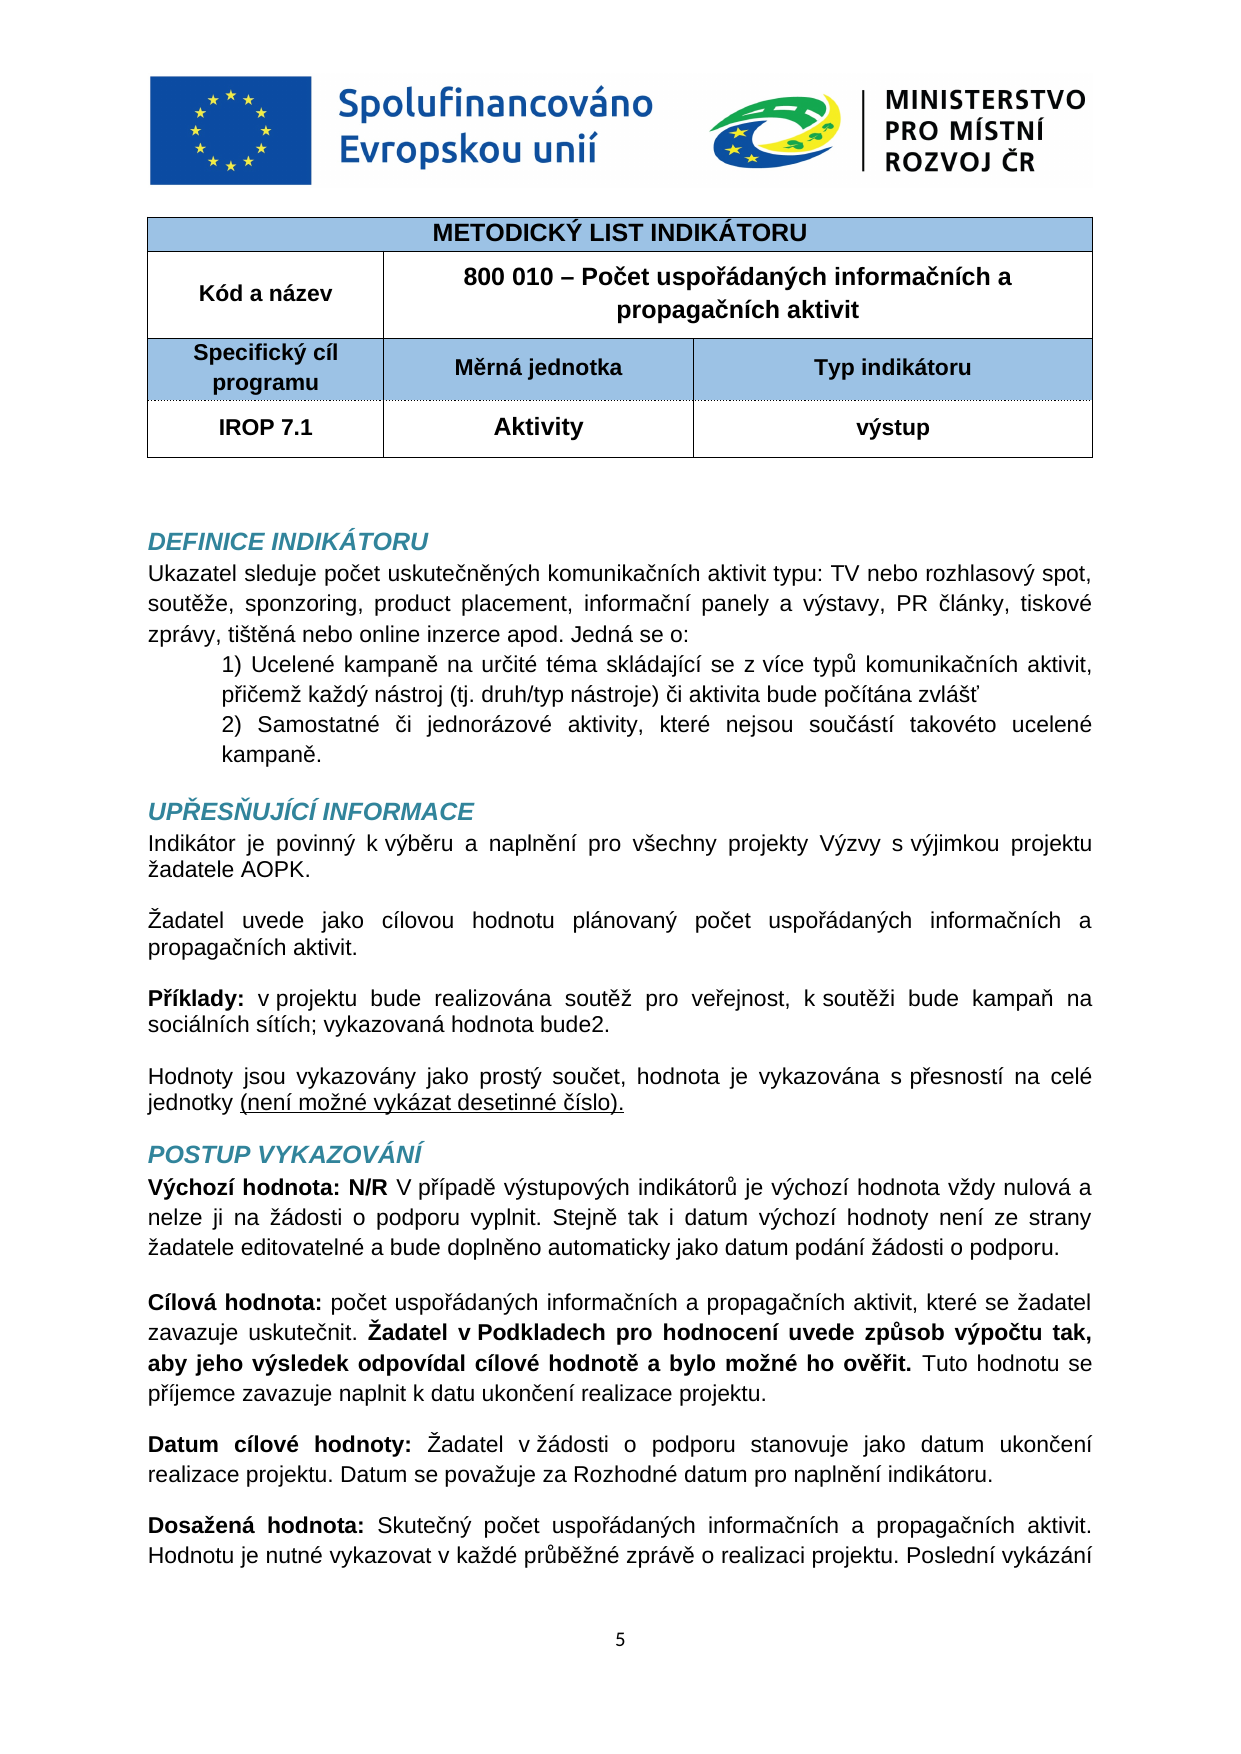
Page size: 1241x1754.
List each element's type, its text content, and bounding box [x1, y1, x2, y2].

text Indikátor je povinný k výběru a naplnění pro všechny projekty Výzvy s výjimkou projektu žadatele AOPK. [148, 829, 1092, 882]
picture [147, 73, 1093, 188]
table_cell Kód a název [148, 252, 383, 338]
text postup vykazování [148, 1140, 1092, 1169]
table_cell Měrná jednotka [384, 339, 693, 400]
text Datum cílové hodnoty: Žadatel v žádosti o podporu stanovuje jako datum ukončení realizace projektu. Datum se považuje za Rozhodné datum pro naplnění indikátoru. [148, 1431, 1092, 1487]
text Výchozí hodnota: N/R V případě výstupových indikátorů je výchozí hodnota vždy nulová a nelze ji na žádosti o podporu vyplnit. Stejně tak i datum výchozí hodnoty není ze strany žadatele editovatelné a bude doplněno automaticky jako datum podání žádosti o podporu. [148, 1173, 1092, 1260]
table_cell výstup [694, 400, 1092, 457]
text Žadatel uvede jako cílovou hodnotu plánovaný počet uspořádaných informačních a propagačních aktivit. [148, 907, 1092, 960]
table_cell 800 010 – Počet uspořádaných informačních a propagačních aktivit [384, 252, 1092, 338]
text Hodnoty jsou vykazovány jako prostý součet, hodnota je vykazována s přesností na celé jednotky (není možné vykázat desetinné číslo). [148, 1063, 1092, 1115]
text Upřesňující informace [148, 797, 1092, 825]
table_cell Typ indikátoru [694, 339, 1092, 400]
text 1) Ucelené kampaně na určité téma skládající se z více typů komunikačních aktivit, přičemž každý nástroj (tj. druh/typ nástroje) či aktivita bude počítána zvlášť [221, 651, 1092, 707]
text Definice indikátoru [148, 527, 1092, 556]
text Příklady: v projektu bude realizována soutěž pro veřejnost, k soutěži bude kampaň na sociálních sítích; vykazovaná hodnota bude2. [148, 985, 1092, 1038]
text Cílová hodnota: počet uspořádaných informačních a propagačních aktivit, které se žadatel zavazuje uskutečnit. Žadatel v Podkladech pro hodnocení uvede způsob výpočtu tak, aby jeho výsledek odpovídal cílové hodnotě a bylo možné ho ověřit. Tuto hodnotu se příjemce zavazuje naplnit k datu ukončení realizace projektu. [148, 1289, 1092, 1406]
text 2) Samostatné či jednorázové aktivity, které nejsou součástí takovéto ucelené kampaně. [221, 711, 1092, 768]
text Ukazatel sleduje počet uskutečněných komunikačních aktivit typu: TV nebo rozhlasový spot, soutěže, sponzoring, product placement, informační panely a výstavy, PR články, tiskové zprávy, tištěná nebo online inzerce apod. Jedná se o: [148, 560, 1092, 647]
table_cell IROP 7.1 [148, 400, 383, 457]
table_cell Specifický cíl programu [148, 339, 383, 400]
table_header METODICKÝ LIST INDIKÁTORU [148, 218, 1092, 251]
table_cell Aktivity [384, 400, 693, 457]
